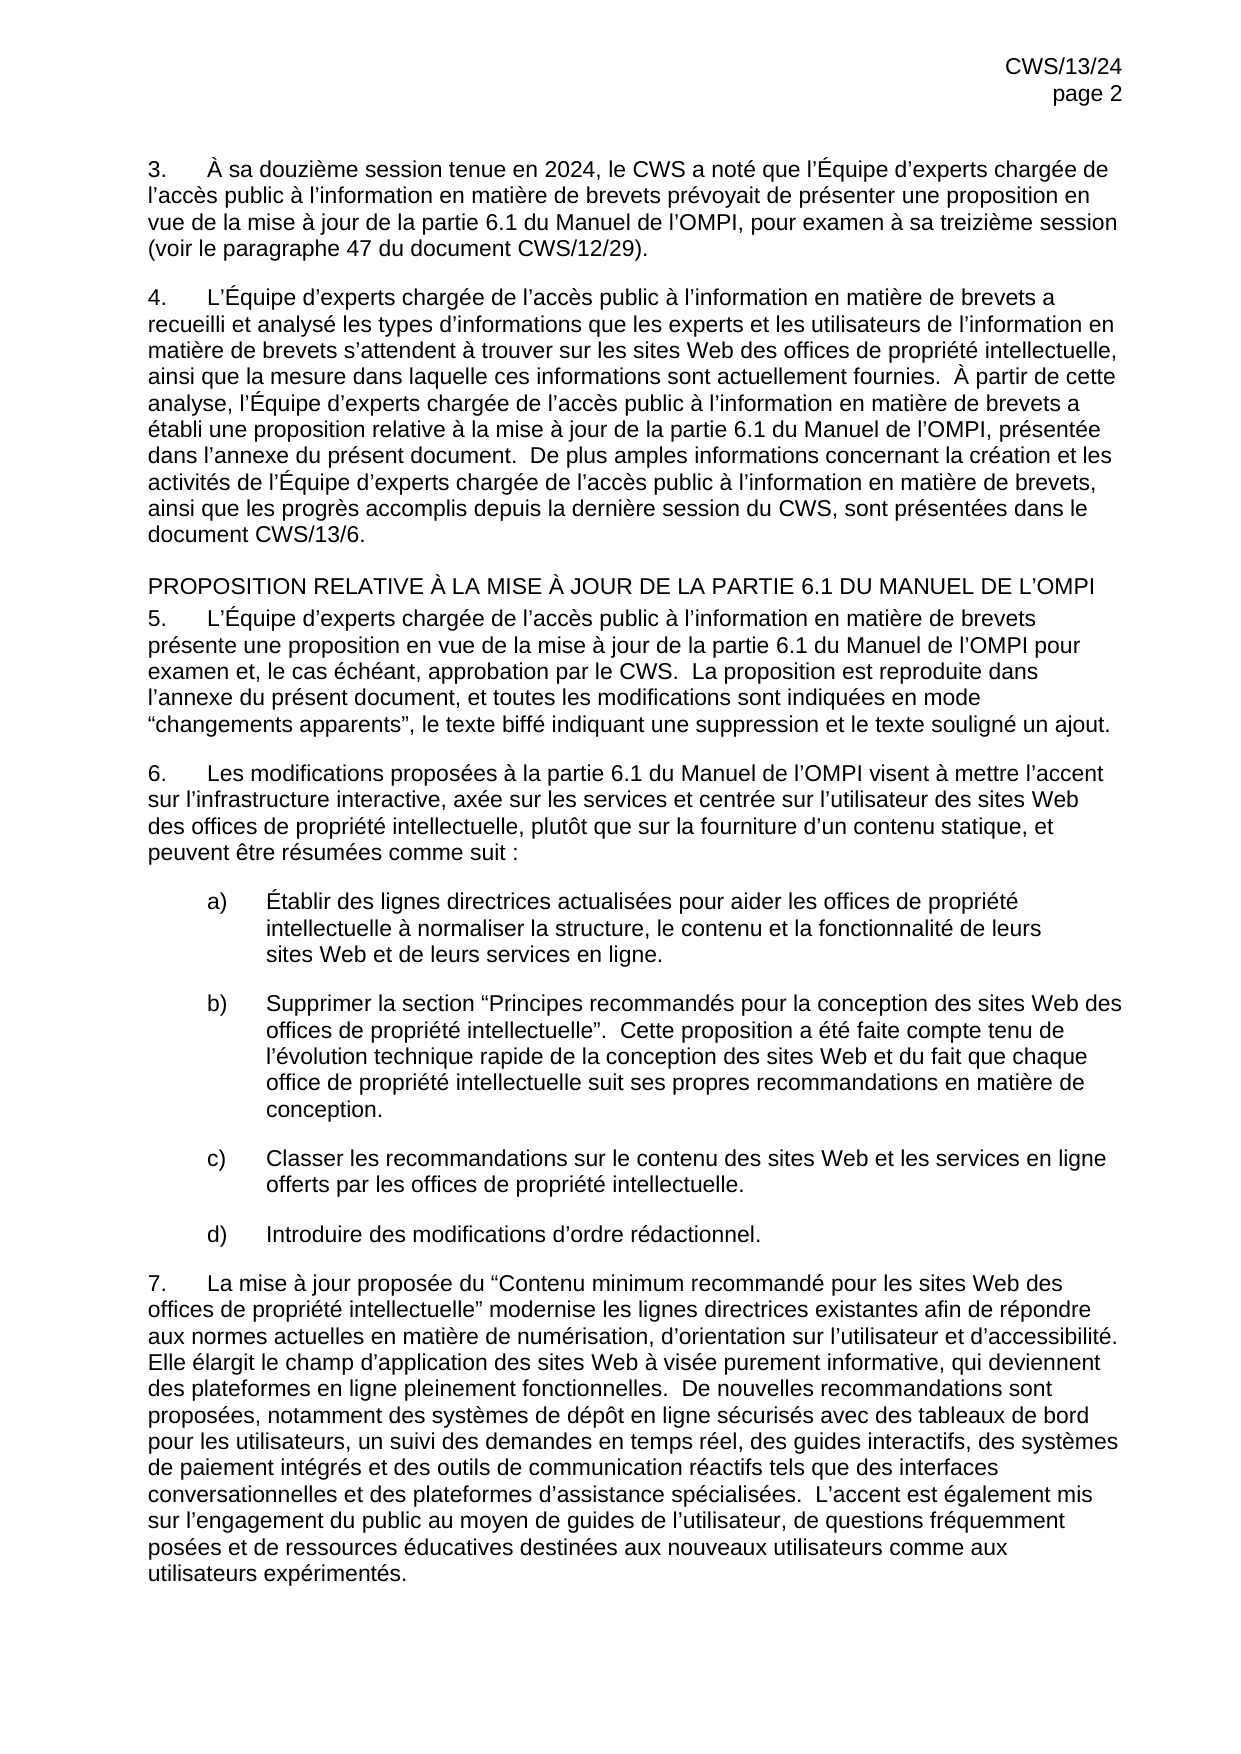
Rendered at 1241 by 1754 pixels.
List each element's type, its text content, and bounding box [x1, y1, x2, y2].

text L’Équipe d’experts chargée de l’accès public à l’information en matière de brevets a recueilli et analysé les types d’informations que les experts et les utilisateurs de l’information en matière de brevets s’attendent à trouver sur les sites Web des offices de propriété intellectuelle, ainsi que la mesure dans laquelle ces informations sont actuellement fournies. À partir de cette analyse, l’Équipe d’experts chargée de l’accès public à l’information en matière de brevets a établi une proposition relative à la mise à jour de la partie 6.1 du Manuel de l’OMPI, présentée dans l’annexe du présent document. De plus amples informations concernant la création et les activités de l’Équipe d’experts chargée de l’accès public à l’information en matière de brevets, ainsi que les progrès accomplis depuis la dernière session du CWS, sont présentées dans le document CWS/13/6. [148, 284, 1122, 548]
list Introduire des modifications d’ordre rédactionnel. [207, 1221, 1122, 1247]
text L’Équipe d’experts chargée de l’accès public à l’information en matière de brevets présente une proposition en vue de la mise à jour de la partie 6.1 du Manuel de l’OMPI pour examen et, le cas échéant, approbation par le CWS. La proposition est reproduite dans l’annexe du présent document, et toutes les modifications sont indiquées en mode “changements apparents”, le texte biffé indiquant une suppression et le texte souligné un ajout. [148, 605, 1122, 737]
list Classer les recommandations sur le contenu des sites Web et les services en ligne offerts par les offices de propriété intellectuelle. [207, 1145, 1122, 1198]
subtitle Proposition relative à la mise à jour de la partie 6.1 du Manuel de l’OMPI [148, 573, 1122, 599]
text Les modifications proposées à la partie 6.1 du Manuel de l’OMPI visent à mettre l’accent sur l’infrastructure interactive, axée sur les services et centrée sur l’utilisateur des sites Web des offices de propriété intellectuelle, plutôt que sur la fourniture d’un contenu statique, et peuvent être résumées comme suit : [148, 760, 1122, 865]
text La mise à jour proposée du “Contenu minimum recommandé pour les sites Web des offices de propriété intellectuelle” modernise les lignes directrices existantes afin de répondre aux normes actuelles en matière de numérisation, d’orientation sur l’utilisateur et d’accessibilité. Elle élargit le champ d’application des sites Web à visée purement informative, qui deviennent des plateformes en ligne pleinement fonctionnelles. De nouvelles recommandations sont proposées, notamment des systèmes de dépôt en ligne sécurisés avec des tableaux de bord pour les utilisateurs, un suivi des demandes en temps réel, des guides interactifs, des systèmes de paiement intégrés et des outils de communication réactifs tels que des interfaces conversationnelles et des plateformes d’assistance spécialisées. L’accent est également mis sur l’engagement du public au moyen de guides de l’utilisateur, de questions fréquemment posées et de ressources éducatives destinées aux nouveaux utilisateurs comme aux utilisateurs expérimentés. [148, 1270, 1122, 1586]
text À sa douzième session tenue en 2024, le CWS a noté que l’Équipe d’experts chargée de l’accès public à l’information en matière de brevets prévoyait de présenter une proposition en vue de la mise à jour de la partie 6.1 du Manuel de l’OMPI, pour examen à sa treizième session (voir le paragraphe 47 du document CWS/12/29). [148, 156, 1122, 261]
list Supprimer la section “Principes recommandés pour la conception des sites Web des offices de propriété intellectuelle”. Cette proposition a été faite compte tenu de l’évolution technique rapide de la conception des sites Web et du fait que chaque office de propriété intellectuelle suit ses propres recommandations en matière de conception. [207, 990, 1122, 1122]
list Établir des lignes directrices actualisées pour aider les offices de propriété intellectuelle à normaliser la structure, le contenu et la fonctionnalité de leurs sites Web et de leurs services en ligne. [207, 888, 1122, 967]
